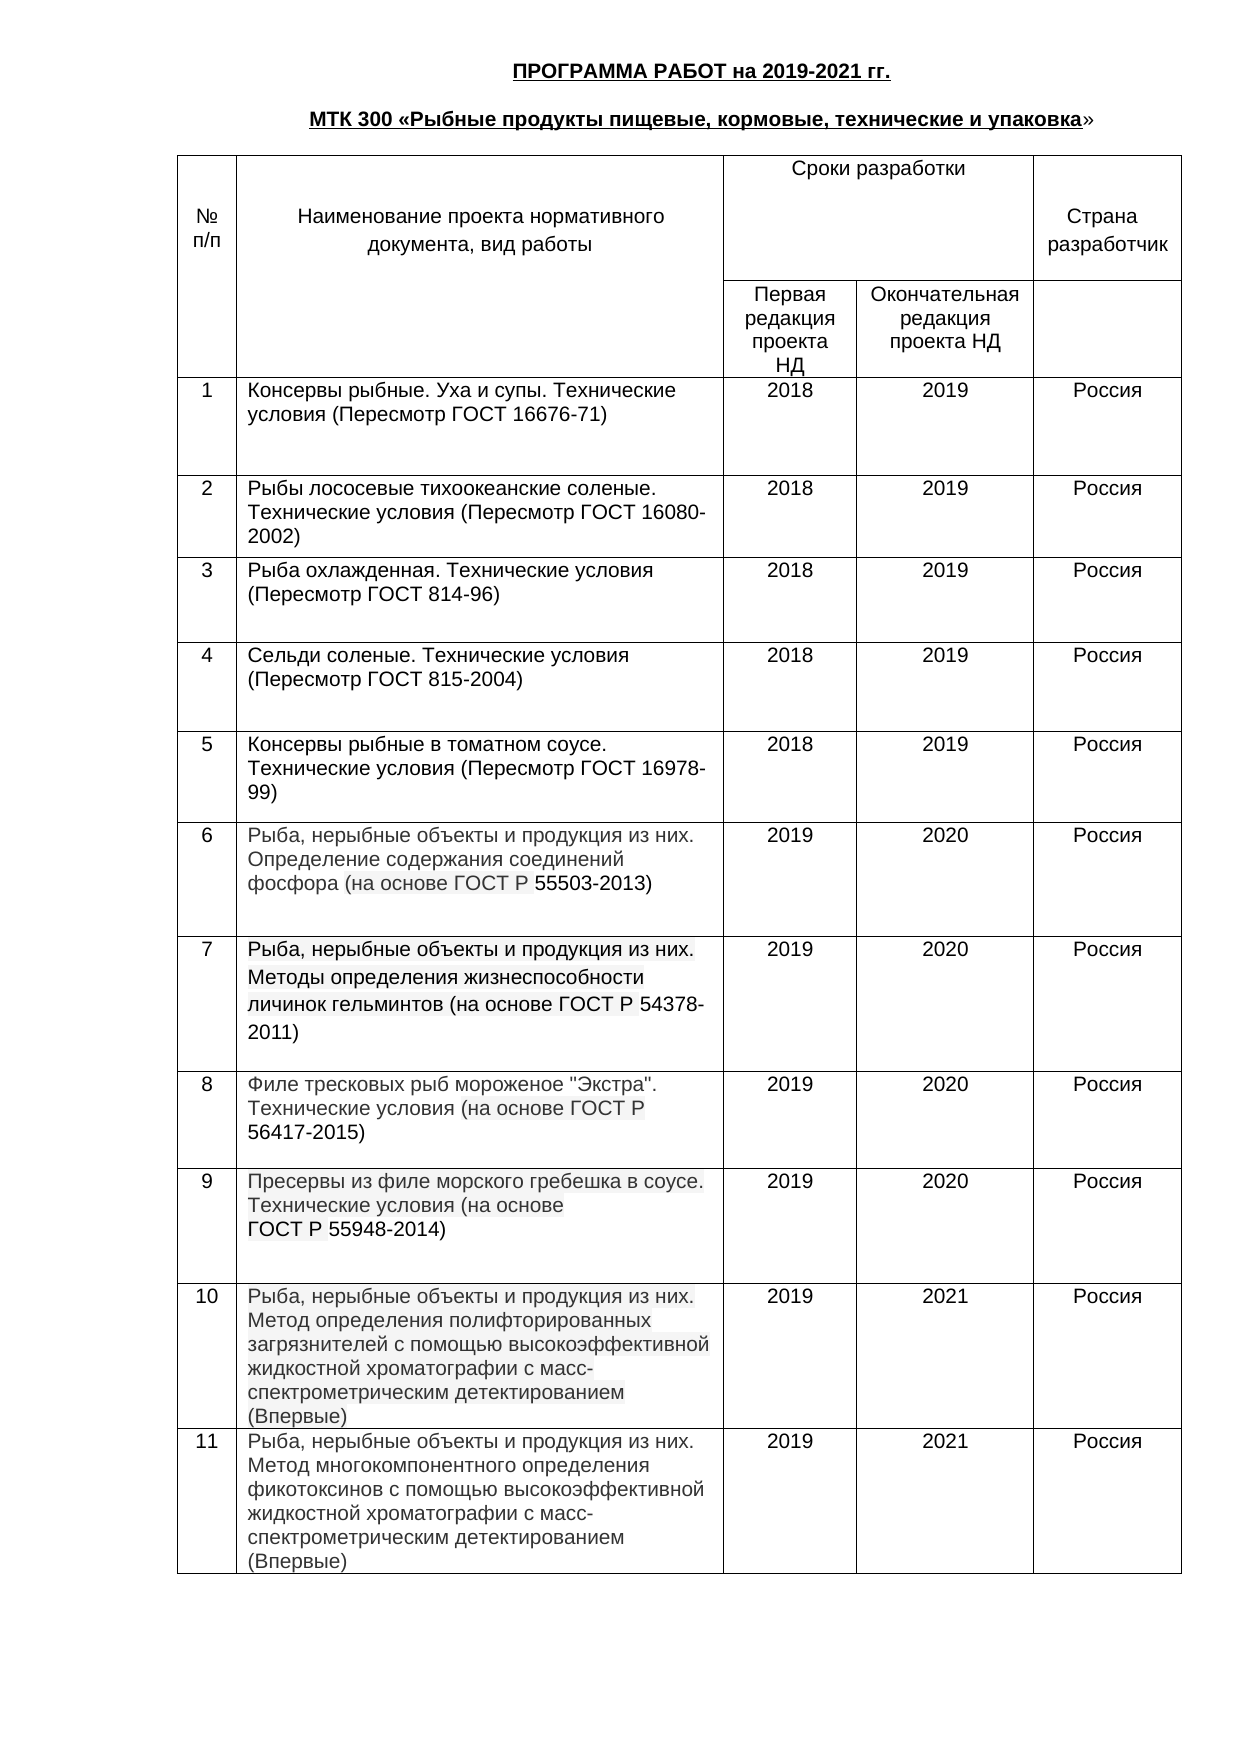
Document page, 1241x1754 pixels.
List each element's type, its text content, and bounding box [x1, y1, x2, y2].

text МТК 300 «Рыбные продукты пищевые, кормовые, технические и упаковка» [177, 107, 1152, 131]
table_cell 2 [178, 476, 236, 557]
table_cell Рыба, нерыбные объекты и продукция из них. Методы определения жизнеспособности личинок гельминтов (на основе ГОСТ Р 54378-2011) [237, 937, 723, 1071]
table_cell 2019 [724, 823, 856, 936]
table_cell 2019 [857, 558, 1033, 642]
table_cell Россия [1034, 823, 1181, 936]
text ПРОГРАММА РАБОТ на 2019-2021 гг. [177, 59, 1152, 83]
table_cell 9 [178, 1169, 236, 1283]
table_cell 6 [178, 823, 236, 936]
table_cell 2019 [724, 1284, 856, 1428]
table_cell 2019 [857, 378, 1033, 475]
table_cell Россия [1034, 937, 1181, 1071]
table_cell Россия [1034, 476, 1181, 557]
table_cell Россия [1034, 1072, 1181, 1168]
table_cell Рыба, нерыбные объекты и продукция из них. Метод определения полифторированных загрязнителей с помощью высокоэффективной жидкостной хроматографии с масс-спектрометрическим детектированием (Впервые) [347, 1284, 723, 1428]
table_cell 10 [178, 1284, 236, 1428]
table_cell Рыбы лососевые тихоокеанские соленые. Технические условия (Пересмотр ГОСТ 16080-2002) [237, 476, 723, 557]
table_cell 11 [178, 1429, 236, 1572]
table_cell 2020 [857, 1072, 1033, 1168]
table_cell 2018 [724, 732, 856, 822]
table_cell 2019 [724, 1072, 856, 1168]
table_cell Россия [1034, 1284, 1181, 1428]
table_cell Консервы рыбные. Уха и супы. Технические условия (Пересмотр ГОСТ 16676-71) [237, 378, 723, 475]
table_cell Окончательная редакция проекта НД [857, 281, 1033, 377]
table_cell 2018 [724, 643, 856, 731]
table_cell 3 [178, 558, 236, 642]
table_cell 7 [178, 937, 236, 1071]
table_cell Рыба, нерыбные объекты и продукция из них. Определение содержания соединений фосфора (на основе ГОСТ Р 55503-2013) [237, 823, 723, 936]
table_cell Россия [1034, 1169, 1181, 1283]
table_cell 2019 [857, 643, 1033, 731]
table_cell 2019 [857, 476, 1033, 557]
table_cell 2020 [857, 937, 1033, 1071]
table_cell 2018 [724, 476, 856, 557]
table_cell 2020 [857, 823, 1033, 936]
table_cell 1 [178, 378, 236, 475]
table_cell 8 [178, 1072, 236, 1168]
table_cell [1034, 281, 1181, 377]
table_cell Пресервы из филе морского гребешка в соусе. Технические условия (на основе ГОСТ Р 55948-2014) [237, 1169, 723, 1283]
table_cell 2021 [857, 1429, 1033, 1572]
table_cell Россия [1034, 378, 1181, 475]
table_cell Россия [1034, 643, 1181, 731]
table_cell 2020 [857, 1169, 1033, 1283]
table_cell Первая редакция проекта НД [724, 281, 856, 377]
table_cell Рыба охлажденная. Технические условия (Пересмотр ГОСТ 814-96) [237, 558, 723, 642]
table_cell Россия [1034, 1429, 1181, 1572]
table_header Наименование проекта нормативного документа, вид работы [237, 156, 723, 377]
table_cell 2019 [724, 937, 856, 1071]
table_cell Консервы рыбные в томатном соусе. Технические условия (Пересмотр ГОСТ 16978-99) [237, 732, 723, 822]
table_header Сроки разработки [724, 156, 1033, 280]
table_cell 2019 [857, 732, 1033, 822]
table_cell 2021 [857, 1284, 1033, 1428]
table_cell 2018 [724, 558, 856, 642]
table_cell Россия [1034, 732, 1181, 822]
table_cell 5 [178, 732, 236, 822]
table_cell 2019 [724, 1429, 856, 1572]
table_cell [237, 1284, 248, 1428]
table_header Страна разработчик [1034, 156, 1181, 280]
table_cell 2019 [724, 1169, 856, 1283]
table_header № п/п [178, 156, 236, 377]
table_cell Филе тресковых рыб мороженое "Экстра". Технические условия (на основе ГОСТ Р 56417-2015) [237, 1072, 723, 1168]
table_cell Россия [1034, 558, 1181, 642]
table_cell 4 [178, 643, 236, 731]
table_cell 2018 [724, 378, 856, 475]
table_cell Рыба, нерыбные объекты и продукция из них. Метод многокомпонентного определения фикотоксинов с помощью высокоэффективной жидкостной хроматографии с масс-спектрометрическим детектированием (Впервые) [237, 1429, 723, 1572]
table_cell Сельди соленые. Технические условия (Пересмотр ГОСТ 815-2004) [237, 643, 723, 731]
